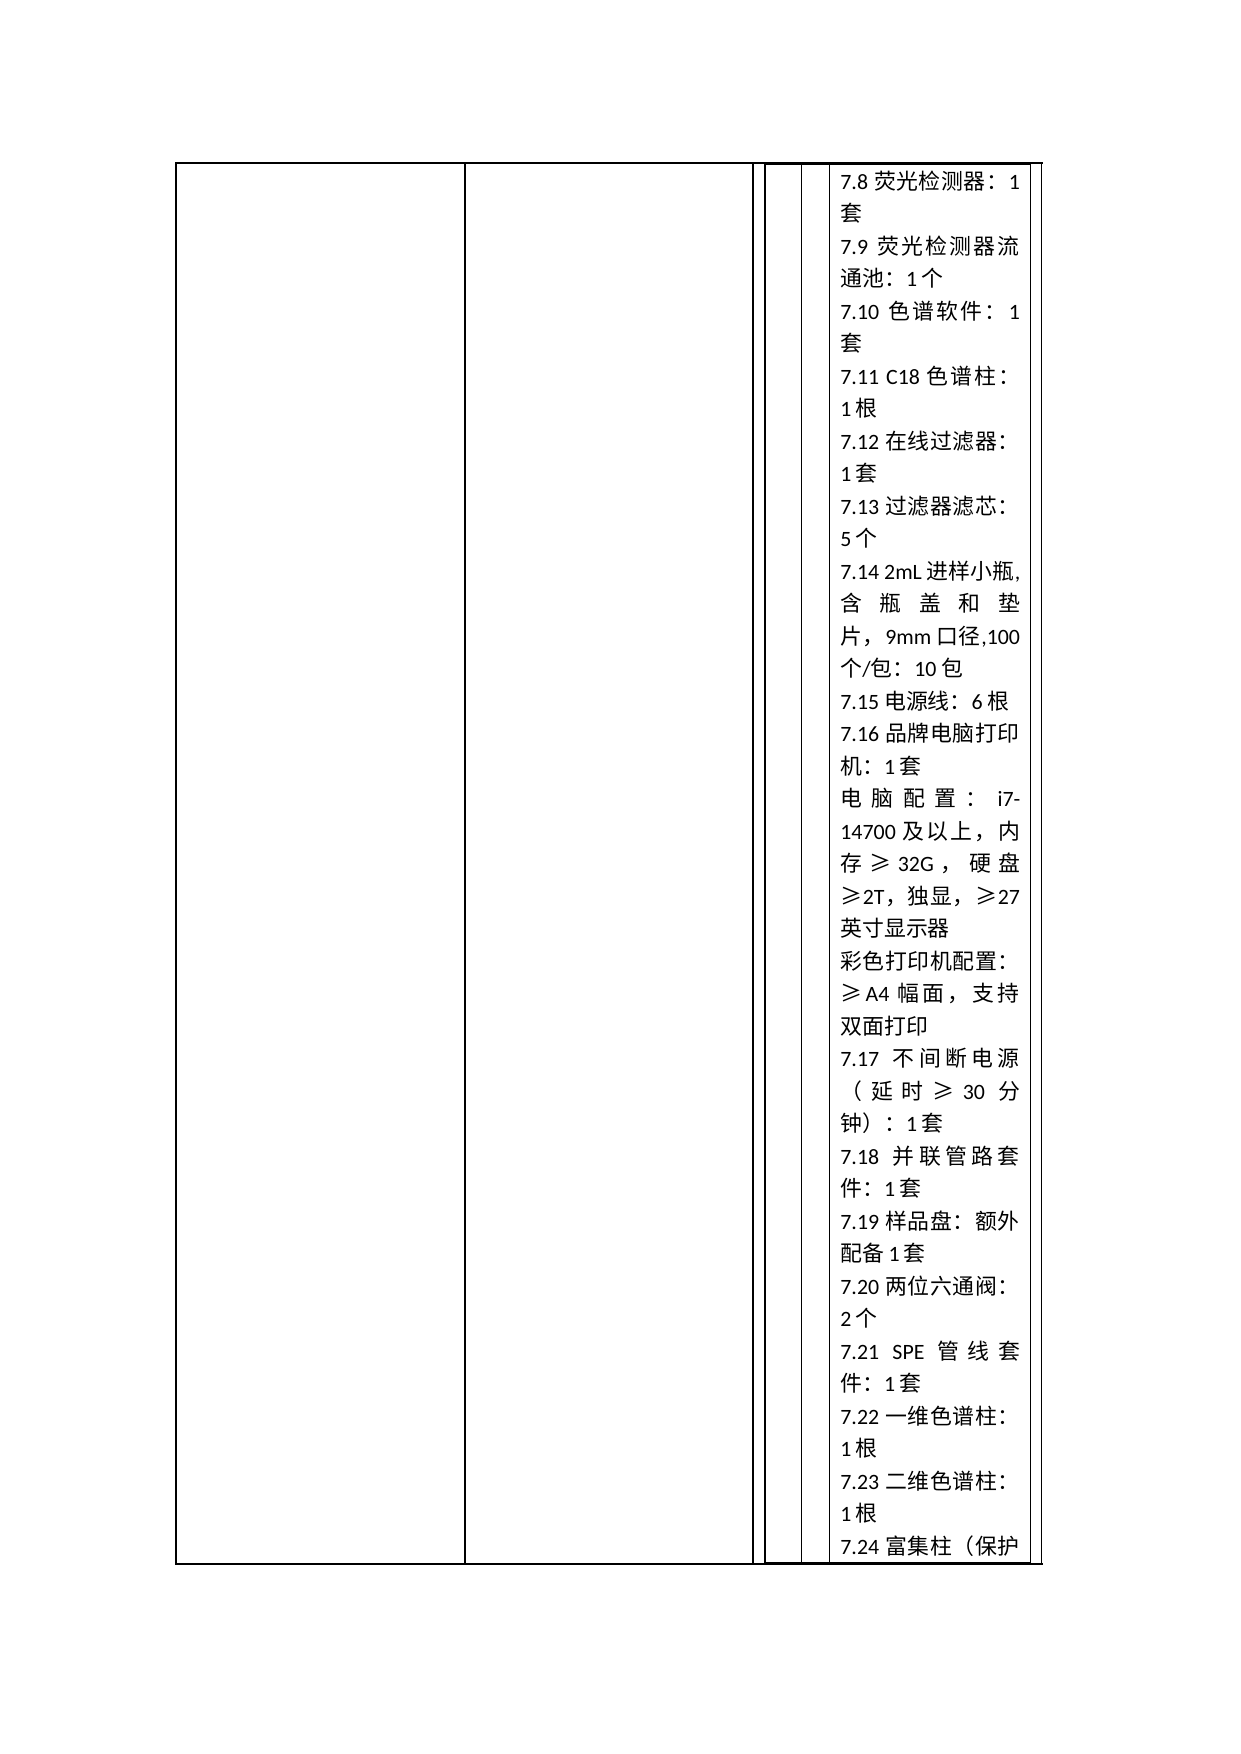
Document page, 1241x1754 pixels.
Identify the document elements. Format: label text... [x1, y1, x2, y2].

table_cell [177, 164, 464, 1563]
table_cell [766, 165, 801, 1562]
table_cell 1 [466, 164, 752, 1563]
table_cell [830, 165, 1030, 1562]
table_cell [802, 165, 829, 1562]
table_cell [1031, 164, 1041, 1563]
table_cell [754, 164, 764, 1563]
